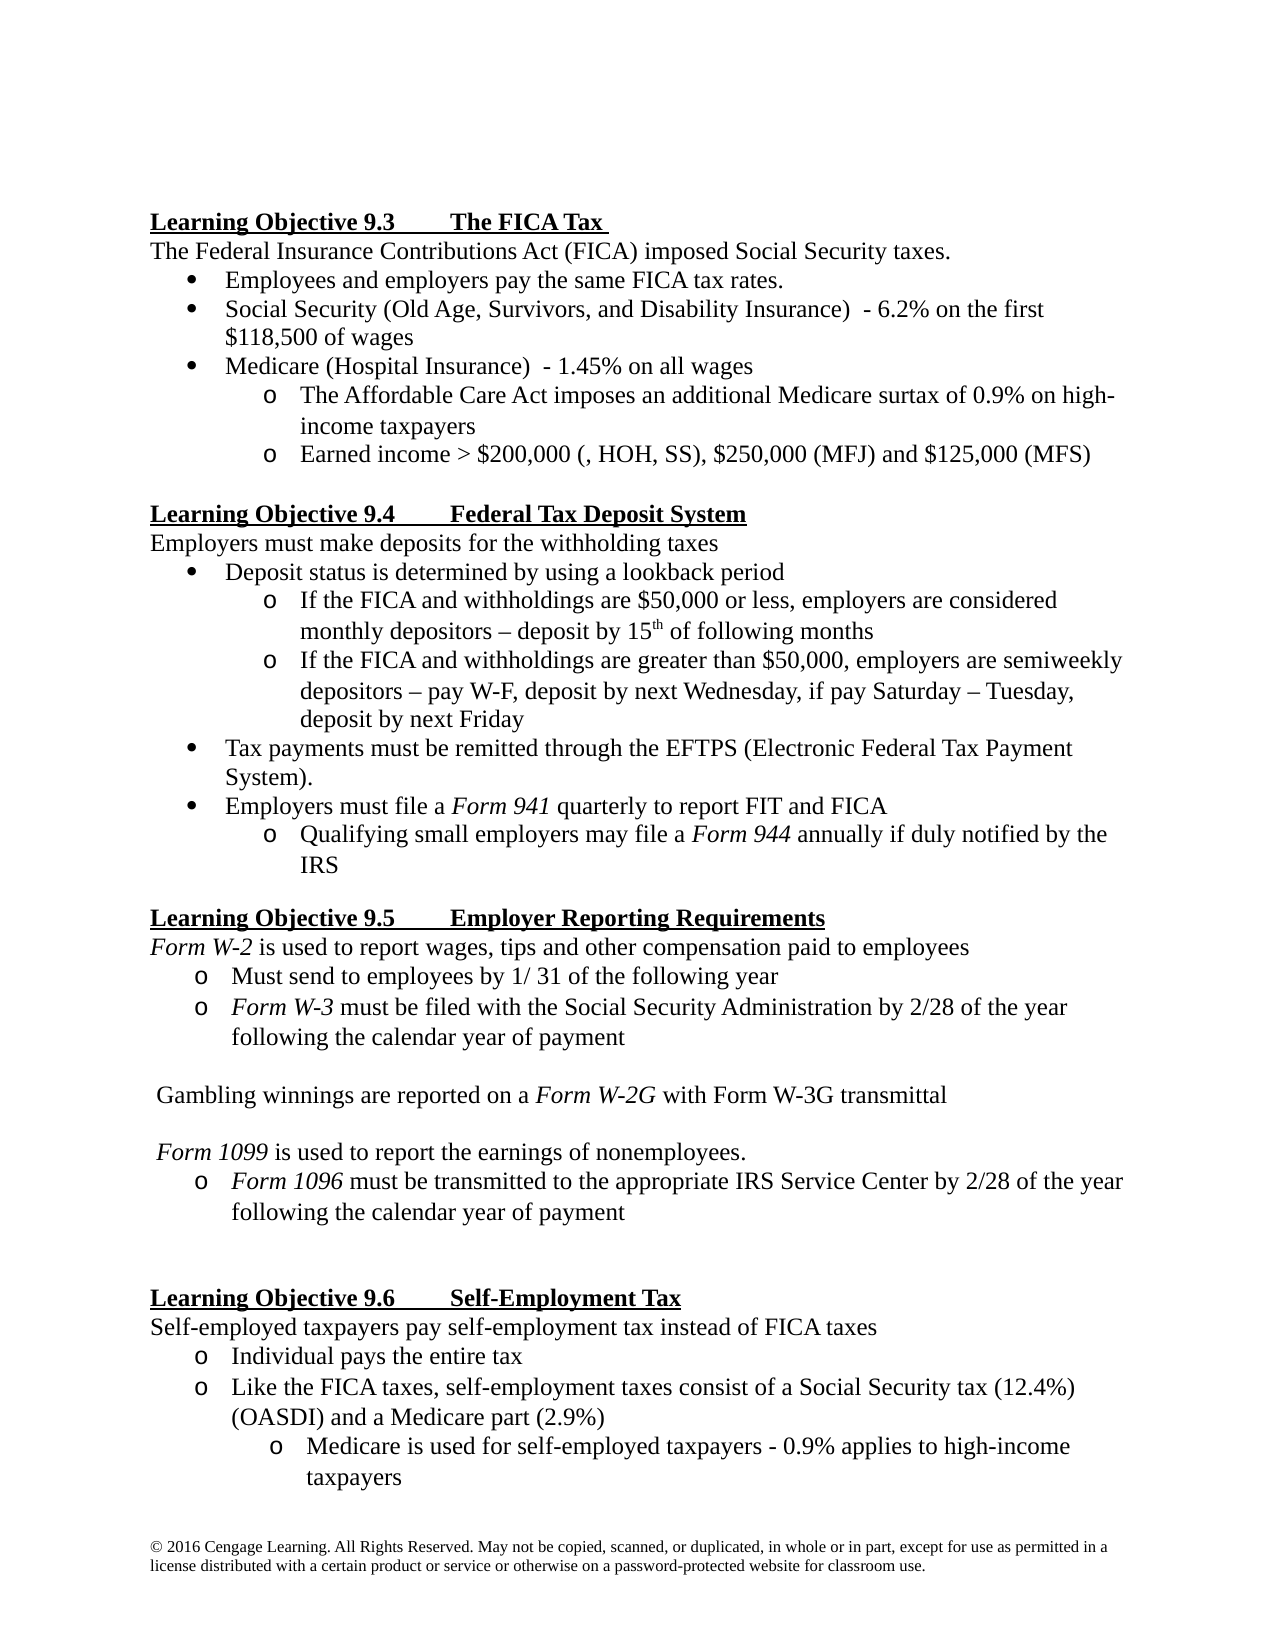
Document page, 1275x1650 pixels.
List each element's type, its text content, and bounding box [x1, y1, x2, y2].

text Learning Objective 9.4 Federal Tax Deposit System [150, 499, 1125, 528]
list The Affordable Care Act imposes an additional Medicare surtax of 0.9% on high-income taxpayers [262, 380, 1125, 439]
text Learning Objective 9.5 Employer Reporting Requirements [150, 903, 1125, 932]
list Form 1096 must be transmitted to the appropriate IRS Service Center by 2/28 of the year following the calendar year of payment [194, 1166, 1125, 1226]
text Self-employed taxpayers pay self-employment tax instead of FICA taxes [150, 1312, 1125, 1341]
text Learning Objective 9.3 The FICA Tax [150, 207, 1125, 236]
list Employers must file a Form 941 quarterly to report FIT and FICA [187, 791, 1125, 819]
list Must send to employees by 1/ 31 of the following year [194, 961, 1125, 992]
text Employers must make deposits for the withholding taxes [150, 528, 1125, 557]
text Form 1099 is used to report the earnings of nonemployees. [156, 1137, 1125, 1166]
list Individual pays the entire tax [194, 1341, 1125, 1372]
list If the FICA and withholdings are greater than $50,000, employers are semiweekly depositors – pay W-F, deposit by next Wednesday, if pay Saturday – Tuesday, deposit by next Friday [262, 645, 1125, 733]
list If the FICA and withholdings are $50,000 or less, employers are considered monthly depositors – deposit by 15th of following months [262, 585, 1125, 645]
list Social Security (Old Age, Survivors, and Disability Insurance) - 6.2% on the first $118,500 of wages [187, 294, 1125, 351]
list Form W-3 must be filed with the Social Security Administration by 2/28 of the year following the calendar year of payment [194, 992, 1125, 1051]
text The Federal Insurance Contributions Act (FICA) imposed Social Security taxes. [150, 236, 1125, 265]
list Medicare is used for self-employed taxpayers - 0.9% applies to high-income taxpayers [269, 1431, 1125, 1491]
list Qualifying small employers may file a Form 944 annually if duly notified by the IRS [262, 819, 1125, 879]
text Learning Objective 9.6 Self-Employment Tax [150, 1283, 1125, 1312]
list Medicare (Hospital Insurance) - 1.45% on all wages [187, 351, 1125, 380]
list Deposit status is determined by using a lookback period [187, 557, 1125, 585]
text Gambling winnings are reported on a Form W-2G with Form W-3G transmittal [156, 1080, 1125, 1109]
list Tax payments must be remitted through the EFTPS (Electronic Federal Tax Payment System). [187, 733, 1125, 791]
list Employees and employers pay the same FICA tax rates. [187, 265, 1125, 294]
list Earned income > $200,000 (, HOH, SS), $250,000 (MFJ) and $125,000 (MFS) [262, 439, 1125, 470]
text Form W-2 is used to report wages, tips and other compensation paid to employees [150, 932, 1125, 961]
list Like the FICA taxes, self-employment taxes consist of a Social Security tax (12.4%) (OASDI) and a Medicare part (2.9%) [194, 1372, 1125, 1431]
